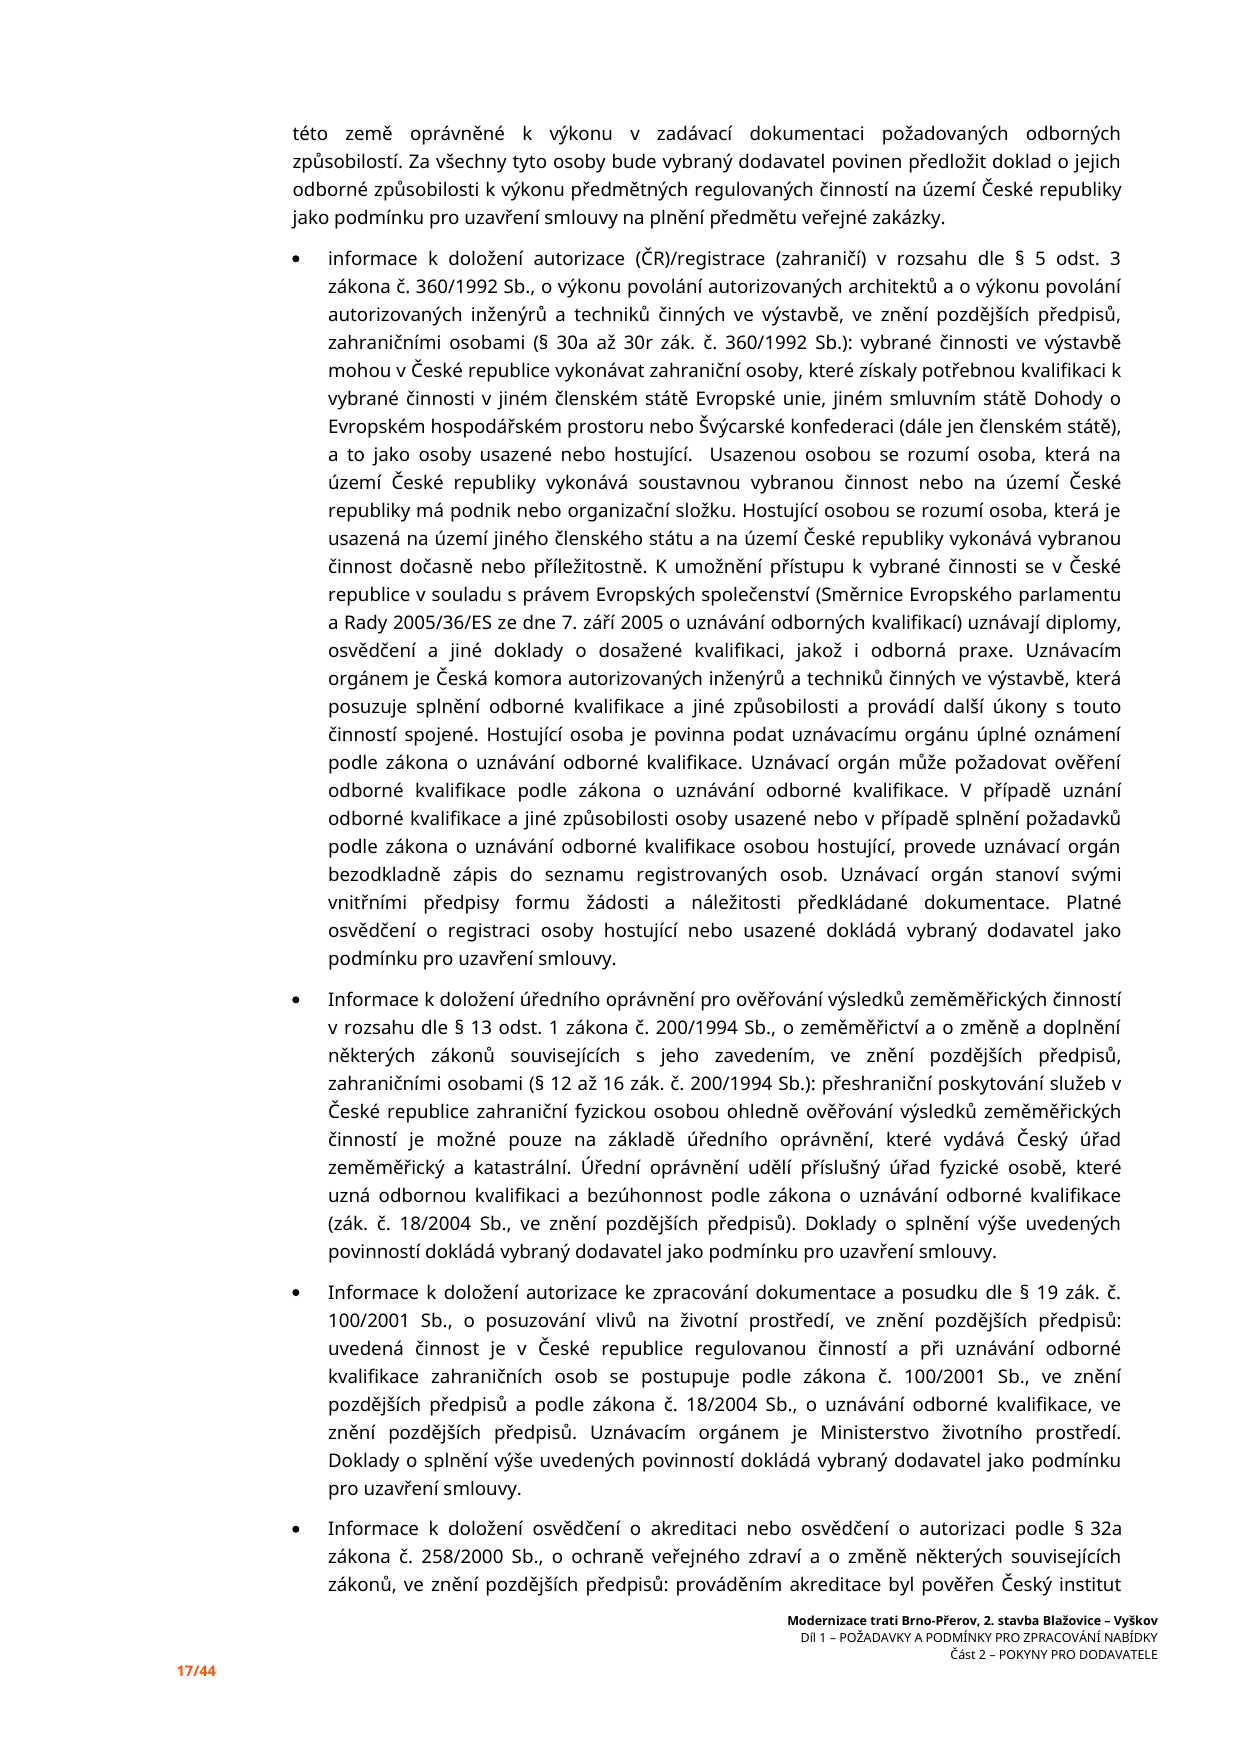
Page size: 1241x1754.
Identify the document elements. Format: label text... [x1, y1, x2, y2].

text informace k doložení autorizace (ČR)/registrace (zahraničí) v rozsahu dle § 5 odst. 3 zákona č. 360/1992 Sb., o výkonu povolání autorizovaných architektů a o výkonu povolání autorizovaných inženýrů a techniků činných ve výstavbě, ve znění pozdějších předpisů, zahraničními osobami (§ 30a až 30r zák. č. 360/1992 Sb.): vybrané činnosti ve výstavbě mohou v České republice vykonávat zahraniční osoby, které získaly potřebnou kvalifikaci k vybrané činnosti v jiném členském státě Evropské unie, jiném smluvním státě Dohody o Evropském hospodářském prostoru nebo Švýcarské konfederaci (dále jen členském státě), a to jako osoby usazené nebo hostující. Usazenou osobou se rozumí osoba, která na území České republiky vykonává soustavnou vybranou činnost nebo na území České republiky má podnik nebo organizační složku. Hostující osobou se rozumí osoba, která je usazená na území jiného členského státu a na území České republiky vykonává vybranou činnost dočasně nebo příležitostně. K umožnění přístupu k vybrané činnosti se v České republice v souladu s právem Evropských společenství (Směrnice Evropského parlamentu a Rady 2005/36/ES ze dne 7. září 2005 o uznávání odborných kvalifikací) uznávají diplomy, osvědčení a jiné doklady o dosažené kvalifikaci, jakož i odborná praxe. Uznávacím orgánem je Česká komora autorizovaných inženýrů a techniků činných ve výstavbě, která posuzuje splnění odborné kvalifikace a jiné způsobilosti a provádí další úkony s touto činností spojené. Hostující osoba je povinna podat uznávacímu orgánu úplné oznámení podle zákona o uznávání odborné kvalifikace. Uznávací orgán může požadovat ověření odborné kvalifikace podle zákona o uznávání odborné kvalifikace. V případě uznání odborné kvalifikace a jiné způsobilosti osoby usazené nebo v případě splnění požadavků podle zákona o uznávání odborné kvalifikace osobou hostující, provede uznávací orgán bezodkladně zápis do seznamu registrovaných osob. Uznávací orgán stanoví svými vnitřními předpisy formu žádosti a náležitosti předkládané dokumentace. Platné osvědčení o registraci osoby hostující nebo usazené dokládá vybraný dodavatel jako podmínku pro uzavření smlouvy. [292, 245, 1122, 971]
text Informace k doložení úředního oprávnění pro ověřování výsledků zeměměřických činností v rozsahu dle § 13 odst. 1 zákona č. 200/1994 Sb., o zeměměřictví a o změně a doplnění některých zákonů souvisejících s jeho zavedením, ve znění pozdějších předpisů, zahraničními osobami (§ 12 až 16 zák. č. 200/1994 Sb.): přeshraniční poskytování služeb v České republice zahraniční fyzickou osobou ohledně ověřování výsledků zeměměřických činností je možné pouze na základě úředního oprávnění, které vydává Český úřad zeměměřický a katastrální. Úřední oprávnění udělí příslušný úřad fyzické osobě, které uzná odbornou kvalifikaci a bezúhonnost podle zákona o uznávání odborné kvalifikace (zák. č. 18/2004 Sb., ve znění pozdějších předpisů). Doklady o splnění výše uvedených povinností dokládá vybraný dodavatel jako podmínku pro uzavření smlouvy. [292, 986, 1122, 1264]
text Informace k doložení autorizace ke zpracování dokumentace a posudku dle § 19 zák. č. 100/2001 Sb., o posuzování vlivů na životní prostředí, ve znění pozdějších předpisů: uvedená činnost je v České republice regulovanou činností a při uznávání odborné kvalifikace zahraničních osob se postupuje podle zákona č. 100/2001 Sb., ve znění pozdějších předpisů a podle zákona č. 18/2004 Sb., o uznávání odborné kvalifikace, ve znění pozdějších předpisů. Uznávacím orgánem je Ministerstvo životního prostředí. Doklady o splnění výše uvedených povinností dokládá vybraný dodavatel jako podmínku pro uzavření smlouvy. [292, 1279, 1122, 1501]
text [292, 1516, 1122, 1597]
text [292, 121, 1122, 230]
